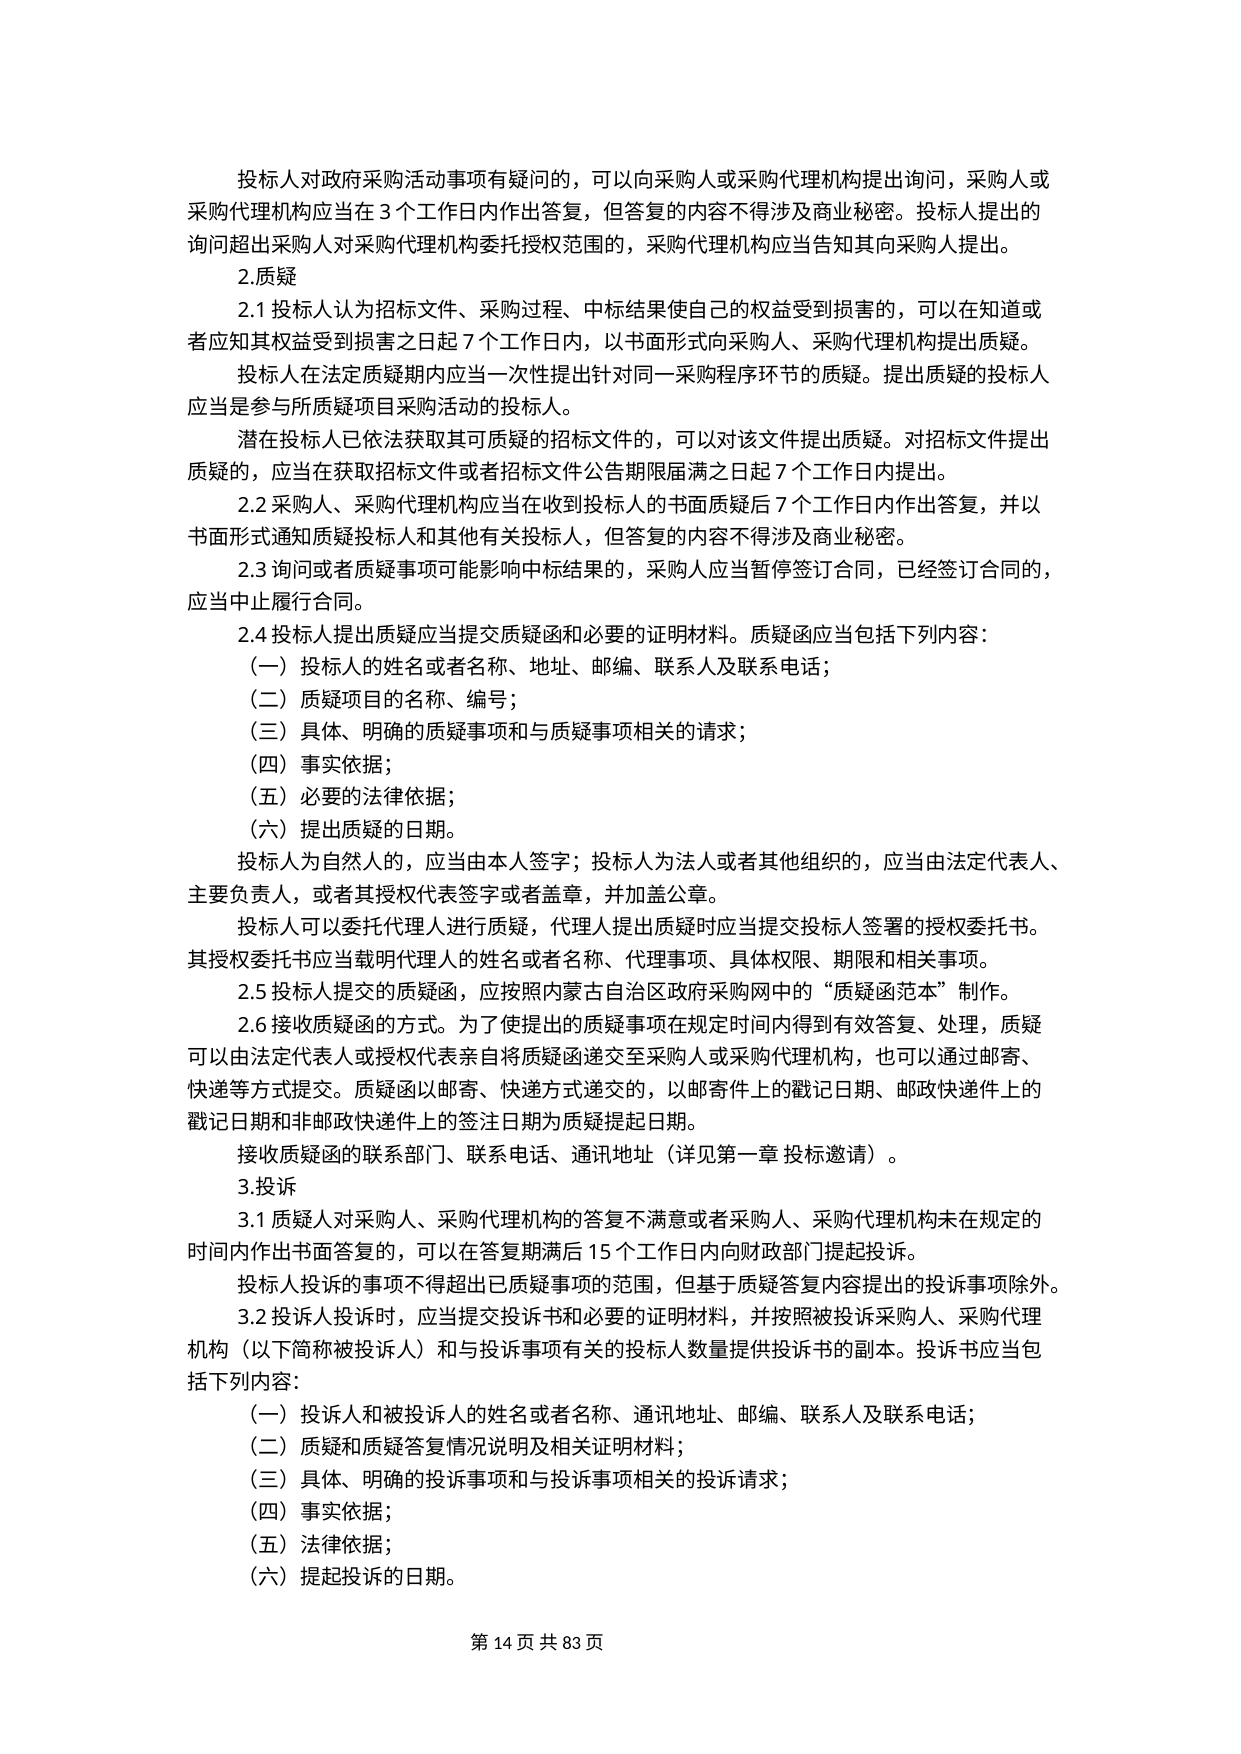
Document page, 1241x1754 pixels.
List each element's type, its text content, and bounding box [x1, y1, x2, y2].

text （四）事实依据； [187, 747, 1053, 779]
text 3.投诉 [187, 1169, 1053, 1202]
text 投标人可以委托代理人进行质疑，代理人提出质疑时应当提交投标人签署的授权委托书。其授权委托书应当载明代理人的姓名或者名称、代理事项、具体权限、期限和相关事项。 [187, 909, 1053, 974]
text 2.4投标人提出质疑应当提交质疑函和必要的证明材料。质疑函应当包括下列内容： [187, 617, 1053, 649]
text （一）投诉人和被投诉人的姓名或者名称、通讯地址、邮编、联系人及联系电话； [187, 1397, 1053, 1429]
text 2.质疑 [187, 259, 1053, 292]
text （五）法律依据； [187, 1527, 1053, 1559]
text 投标人对政府采购活动事项有疑问的，可以向采购人或采购代理机构提出询问，采购人或采购代理机构应当在3个工作日内作出答复，但答复的内容不得涉及商业秘密。投标人提出的询问超出采购人对采购代理机构委托授权范围的，采购代理机构应当告知其向采购人提出。 [187, 162, 1053, 259]
text 潜在投标人已依法获取其可质疑的招标文件的，可以对该文件提出质疑。对招标文件提出质疑的，应当在获取招标文件或者招标文件公告期限届满之日起7个工作日内提出。 [187, 422, 1053, 487]
text （三）具体、明确的投诉事项和与投诉事项相关的投诉请求； [187, 1462, 1053, 1494]
text （三）具体、明确的质疑事项和与质疑事项相关的请求； [187, 714, 1053, 747]
text （六）提出质疑的日期。 [187, 812, 1053, 844]
text （二）质疑项目的名称、编号； [187, 682, 1053, 714]
text （二）质疑和质疑答复情况说明及相关证明材料； [187, 1429, 1053, 1462]
text 3.1质疑人对采购人、采购代理机构的答复不满意或者采购人、采购代理机构未在规定的时间内作出书面答复的，可以在答复期满后15个工作日内向财政部门提起投诉。 [187, 1202, 1053, 1267]
text 3.2投诉人投诉时，应当提交投诉书和必要的证明材料，并按照被投诉采购人、采购代理机构（以下简称被投诉人）和与投诉事项有关的投标人数量提供投诉书的副本。投诉书应当包括下列内容： [187, 1299, 1053, 1397]
text 投标人为自然人的，应当由本人签字；投标人为法人或者其他组织的，应当由法定代表人、主要负责人，或者其授权代表签字或者盖章，并加盖公章。 [187, 844, 1053, 909]
text （四）事实依据； [187, 1494, 1053, 1527]
text 2.5投标人提交的质疑函，应按照内蒙古自治区政府采购网中的“质疑函范本”制作。 [187, 974, 1053, 1007]
text 接收质疑函的联系部门、联系电话、通讯地址（详见第一章 投标邀请）。 [187, 1137, 1053, 1169]
text （六）提起投诉的日期。 [187, 1559, 1053, 1592]
text 投标人在法定质疑期内应当一次性提出针对同一采购程序环节的质疑。提出质疑的投标人应当是参与所质疑项目采购活动的投标人。 [187, 357, 1053, 422]
text （一）投标人的姓名或者名称、地址、邮编、联系人及联系电话； [187, 649, 1053, 682]
text 2.1投标人认为招标文件、采购过程、中标结果使自己的权益受到损害的，可以在知道或者应知其权益受到损害之日起7个工作日内，以书面形式向采购人、采购代理机构提出质疑。 [187, 292, 1053, 357]
text 投标人投诉的事项不得超出已质疑事项的范围，但基于质疑答复内容提出的投诉事项除外。 [187, 1267, 1053, 1299]
text 2.6接收质疑函的方式。为了使提出的质疑事项在规定时间内得到有效答复、处理，质疑可以由法定代表人或授权代表亲自将质疑函递交至采购人或采购代理机构，也可以通过邮寄、快递等方式提交。质疑函以邮寄、快递方式递交的，以邮寄件上的戳记日期、邮政快递件上的戳记日期和非邮政快递件上的签注日期为质疑提起日期。 [187, 1007, 1053, 1137]
text 2.2采购人、采购代理机构应当在收到投标人的书面质疑后7个工作日内作出答复，并以书面形式通知质疑投标人和其他有关投标人，但答复的内容不得涉及商业秘密。 [187, 487, 1053, 552]
text （五）必要的法律依据； [187, 779, 1053, 812]
text 2.3询问或者质疑事项可能影响中标结果的，采购人应当暂停签订合同，已经签订合同的，应当中止履行合同。 [187, 552, 1053, 617]
